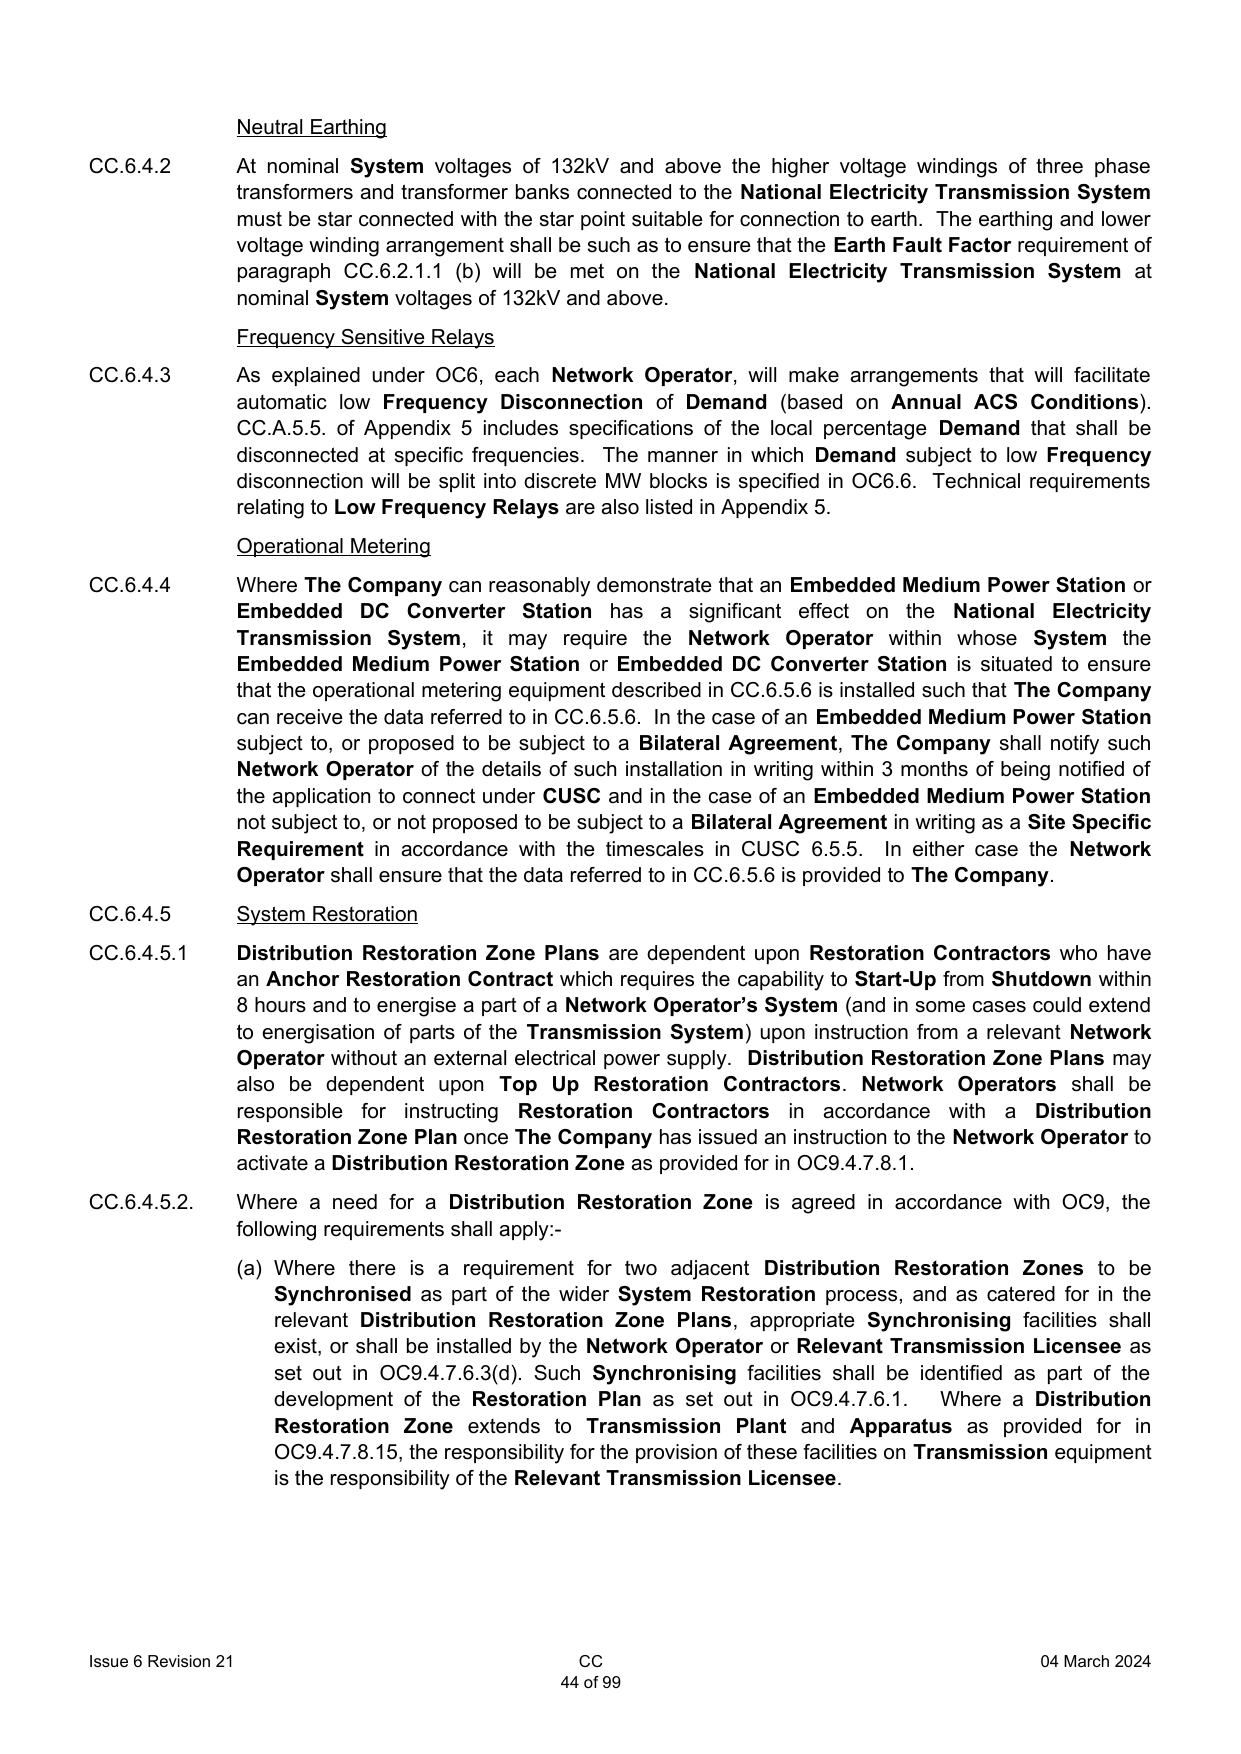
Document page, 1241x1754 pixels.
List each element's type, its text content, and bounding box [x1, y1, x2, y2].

text CC.6.4.4 Where The Company can reasonably demonstrate that an Embedded Medium Power Station or Embedded DC Converter Station has a significant effect on the National Electricity Transmission System, it may require the Network Operator within whose System the Embedded Medium Power Station or Embedded DC Converter Station is situated to ensure that the operational metering equipment described in CC.6.5.6 is installed such that The Company can receive the data referred to in CC.6.5.6. In the case of an Embedded Medium Power Station subject to, or proposed to be subject to a Bilateral Agreement, The Company shall notify such Network Operator of the details of such installation in writing within 3 months of being notified of the application to connect under CUSC and in the case of an Embedded Medium Power Station not subject to, or not proposed to be subject to a Bilateral Agreement in writing as a Site Specific Requirement in accordance with the timescales in CUSC 6.5.5. In either case the Network Operator shall ensure that the data referred to in CC.6.5.6 is provided to The Company. [89, 573, 1152, 887]
text Frequency Sensitive Relays [89, 324, 1152, 348]
list Where there is a requirement for two adjacent Distribution Restoration Zones to be Synchronised as part of the wider System Restoration process, and as catered for in the relevant Distribution Restoration Zone Plans, appropriate Synchronising facilities shall exist, or shall be installed by the Network Operator or Relevant Transmission Licensee as set out in OC9.4.7.6.3(d). Such Synchronising facilities shall be identified as part of the development of the Restoration Plan as set out in OC9.4.7.6.1. Where a Distribution Restoration Zone extends to Transmission Plant and Apparatus as provided for in OC9.4.7.8.15, the responsibility for the provision of these facilities on Transmission equipment is the responsibility of the Relevant Transmission Licensee. [236, 1255, 1152, 1490]
text CC.6.4.3 As explained under OC6, each Network Operator, will make arrangements that will facilitate automatic low Frequency Disconnection of Demand (based on Annual ACS Conditions). CC.A.5.5. of Appendix 5 includes specifications of the local percentage Demand that shall be disconnected at specific frequencies. The manner in which Demand subject to low Frequency disconnection will be split into discrete MW blocks is specified in OC6.6. Technical requirements relating to Low Frequency Relays are also listed in Appendix 5. [89, 363, 1152, 519]
text CC.6.4.5.2. Where a need for a Distribution Restoration Zone is agreed in accordance with OC9, the following requirements shall apply:- [89, 1190, 1152, 1240]
text Neutral Earthing [89, 115, 1152, 139]
text Operational Metering [89, 534, 1152, 558]
text CC.6.4.2 At nominal System voltages of 132kV and above the higher voltage windings of three phase transformers and transformer banks connected to the National Electricity Transmission System must be star connected with the star point suitable for connection to earth. The earthing and lower voltage winding arrangement shall be such as to ensure that the Earth Fault Factor requirement of paragraph CC.6.2.1.1 (b) will be met on the National Electricity Transmission System at nominal System voltages of 132kV and above. [89, 154, 1152, 309]
text CC.6.4.5 System Restoration [89, 902, 1152, 926]
text CC.6.4.5.1 Distribution Restoration Zone Plans are dependent upon Restoration Contractors who have an Anchor Restoration Contract which requires the capability to Start-Up from Shutdown within 8 hours and to energise a part of a Network Operator’s System (and in some cases could extend to energisation of parts of the Transmission System) upon instruction from a relevant Network Operator without an external electrical power supply. Distribution Restoration Zone Plans may also be dependent upon Top Up Restoration Contractors. Network Operators shall be responsible for instructing Restoration Contractors in accordance with a Distribution Restoration Zone Plan once The Company has issued an instruction to the Network Operator to activate a Distribution Restoration Zone as provided for in OC9.4.7.8.1. [89, 940, 1152, 1175]
